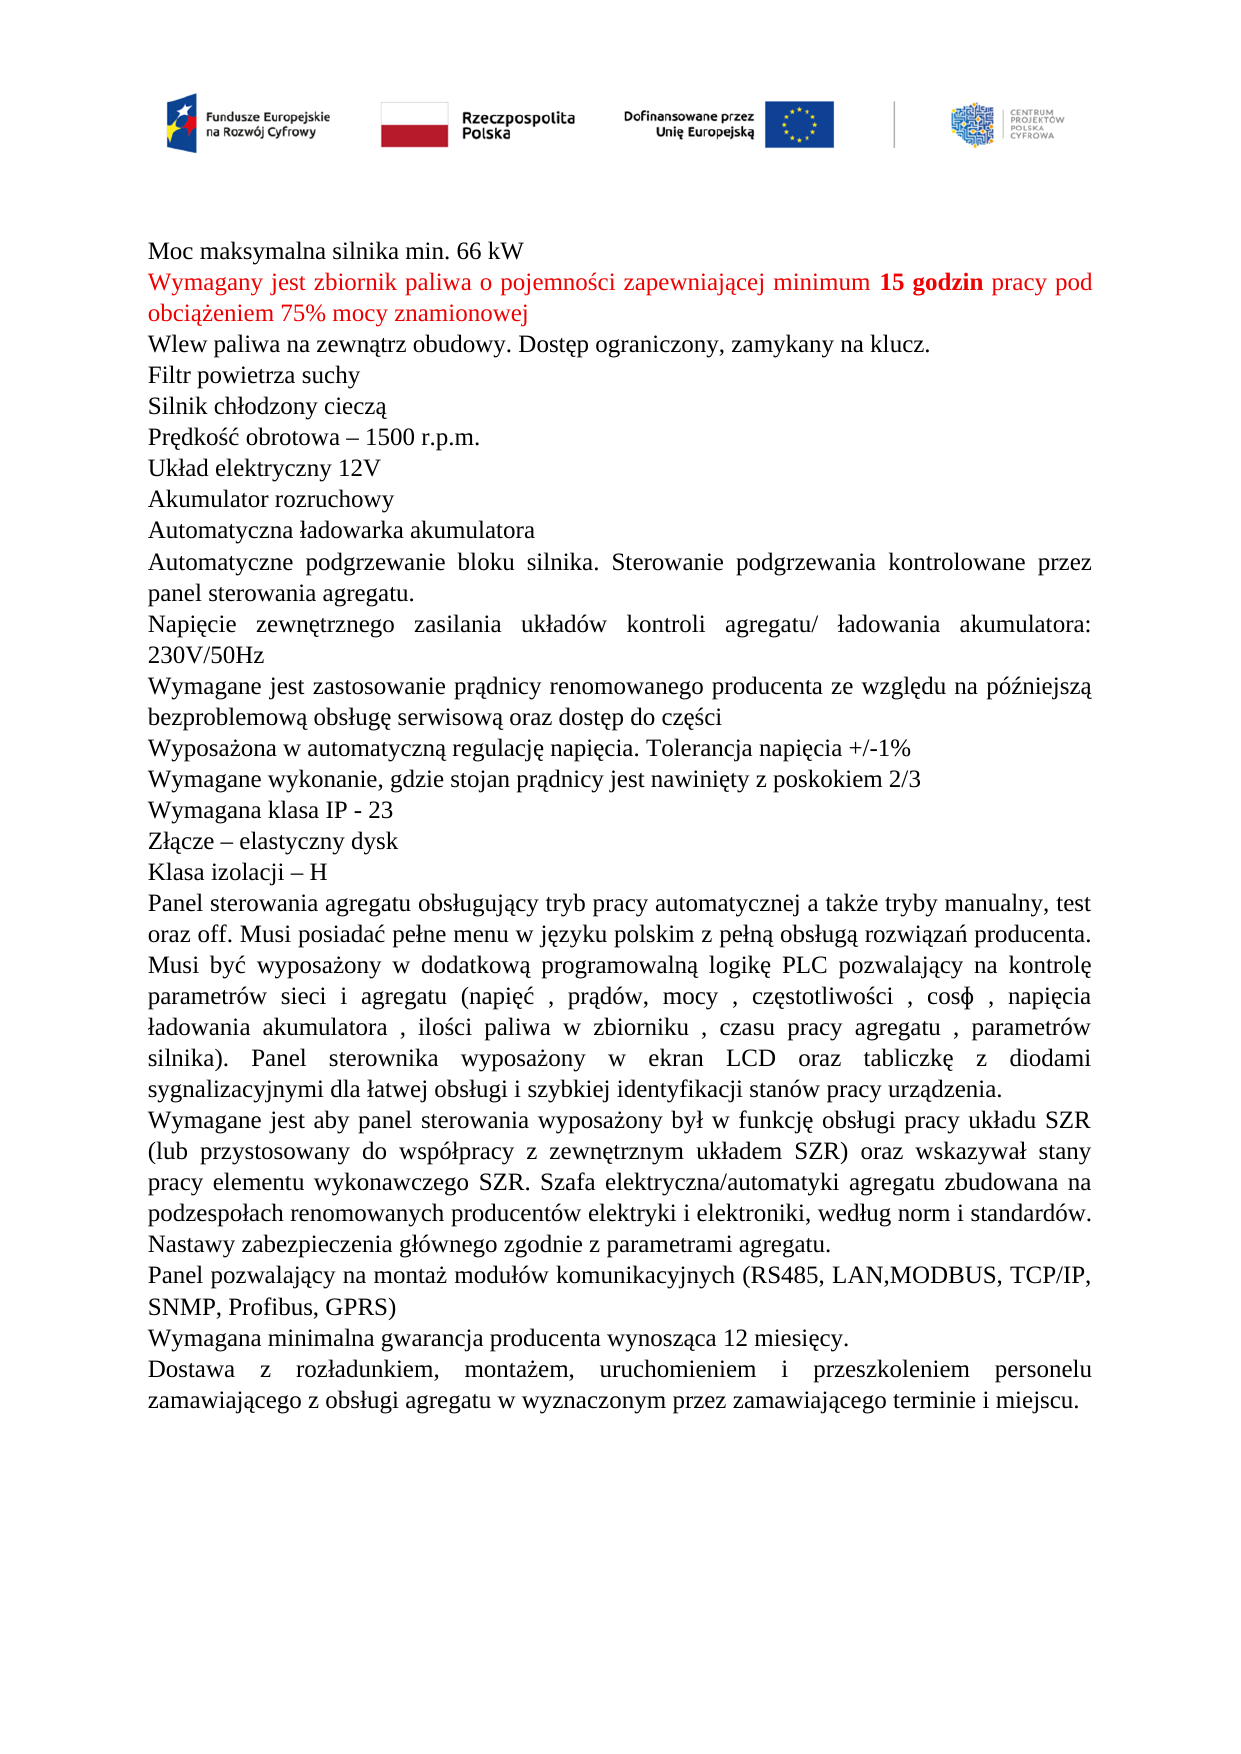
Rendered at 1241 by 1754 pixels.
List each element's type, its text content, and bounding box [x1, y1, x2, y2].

text Układ elektryczny 12V [148, 453, 1092, 482]
text Napięcie zewnętrznego zasilania układów kontroli agregatu/ ładowania akumulatora: 230V/50Hz [148, 609, 1092, 668]
text Automatyczna ładowarka akumulatora [148, 516, 1092, 544]
text Prędkość obrotowa – 1500 r.p.m. [148, 422, 1092, 451]
text Panel sterowania agregatu obsługujący tryb pracy automatycznej a także tryby manualny, test oraz off. Musi posiadać pełne menu w języku polskim z pełną obsługą rozwiązań producenta. Musi być wyposażony w dodatkową programowalną logikę PLC pozwalający na kontrolę parametrów sieci i agregatu (napięć , prądów, mocy , częstotliwości , cosɸ , napięcia ładowania akumulatora , ilości paliwa w zbiorniku , czasu pracy agregatu , parametrów silnika). Panel sterownika wyposażony w ekran LCD oraz tabliczkę z diodami sygnalizacyjnymi dla łatwej obsługi i szybkiej identyfikacji stanów pracy urządzenia. [148, 888, 1092, 1103]
picture [147, 73, 1093, 172]
text Wymagany jest zbiornik paliwa o pojemności zapewniającej minimum 15 godzin pracy pod obciążeniem 75% mocy znamionowej [148, 267, 1092, 327]
text Wyposażona w automatyczną regulację napięcia. Tolerancja napięcia +/-1% [148, 733, 1092, 762]
text Filtr powietrza suchy [148, 360, 1092, 389]
text Wymagana klasa IP - 23 [148, 795, 1092, 824]
text Wymagane jest aby panel sterowania wyposażony był w funkcję obsługi pracy układu SZR (lub przystosowany do współpracy z zewnętrznym układem SZR) oraz wskazywał stany pracy elementu wykonawczego SZR. Szafa elektryczna/automatyki agregatu zbudowana na podzespołach renomowanych producentów elektryki i elektroniki, według norm i standardów. Nastawy zabezpieczenia głównego zgodnie z parametrami agregatu. [148, 1105, 1092, 1258]
text Panel pozwalający na montaż modułów komunikacyjnych (RS485, LAN,MODBUS, TCP/IP, SNMP, Profibus, GPRS) [148, 1261, 1092, 1320]
text Moc maksymalna silnika min. 66 kW [148, 236, 1092, 265]
text Wymagane wykonanie, gdzie stojan prądnicy jest nawinięty z poskokiem 2/3 [148, 764, 1092, 793]
text Akumulator rozruchowy [148, 484, 1092, 513]
text Wymagana minimalna gwarancja producenta wynosząca 12 miesięcy. [148, 1323, 1092, 1351]
text Dostawa z rozładunkiem, montażem, uruchomieniem i przeszkoleniem personelu zamawiającego z obsługi agregatu w wyznaczonym przez zamawiającego terminie i miejscu. [148, 1354, 1092, 1413]
text Automatyczne podgrzewanie bloku silnika. Sterowanie podgrzewania kontrolowane przez panel sterowania agregatu. [148, 547, 1092, 606]
text Klasa izolacji – H [148, 857, 1092, 886]
text Wlew paliwa na zewnątrz obudowy. Dostęp ograniczony, zamykany na klucz. [148, 329, 1092, 358]
text Silnik chłodzony cieczą [148, 391, 1092, 420]
text Wymagane jest zastosowanie prądnicy renomowanego producenta ze względu na późniejszą bezproblemową obsługę serwisową oraz dostęp do części [148, 671, 1092, 731]
text Złącze – elastyczny dysk [148, 826, 1092, 855]
